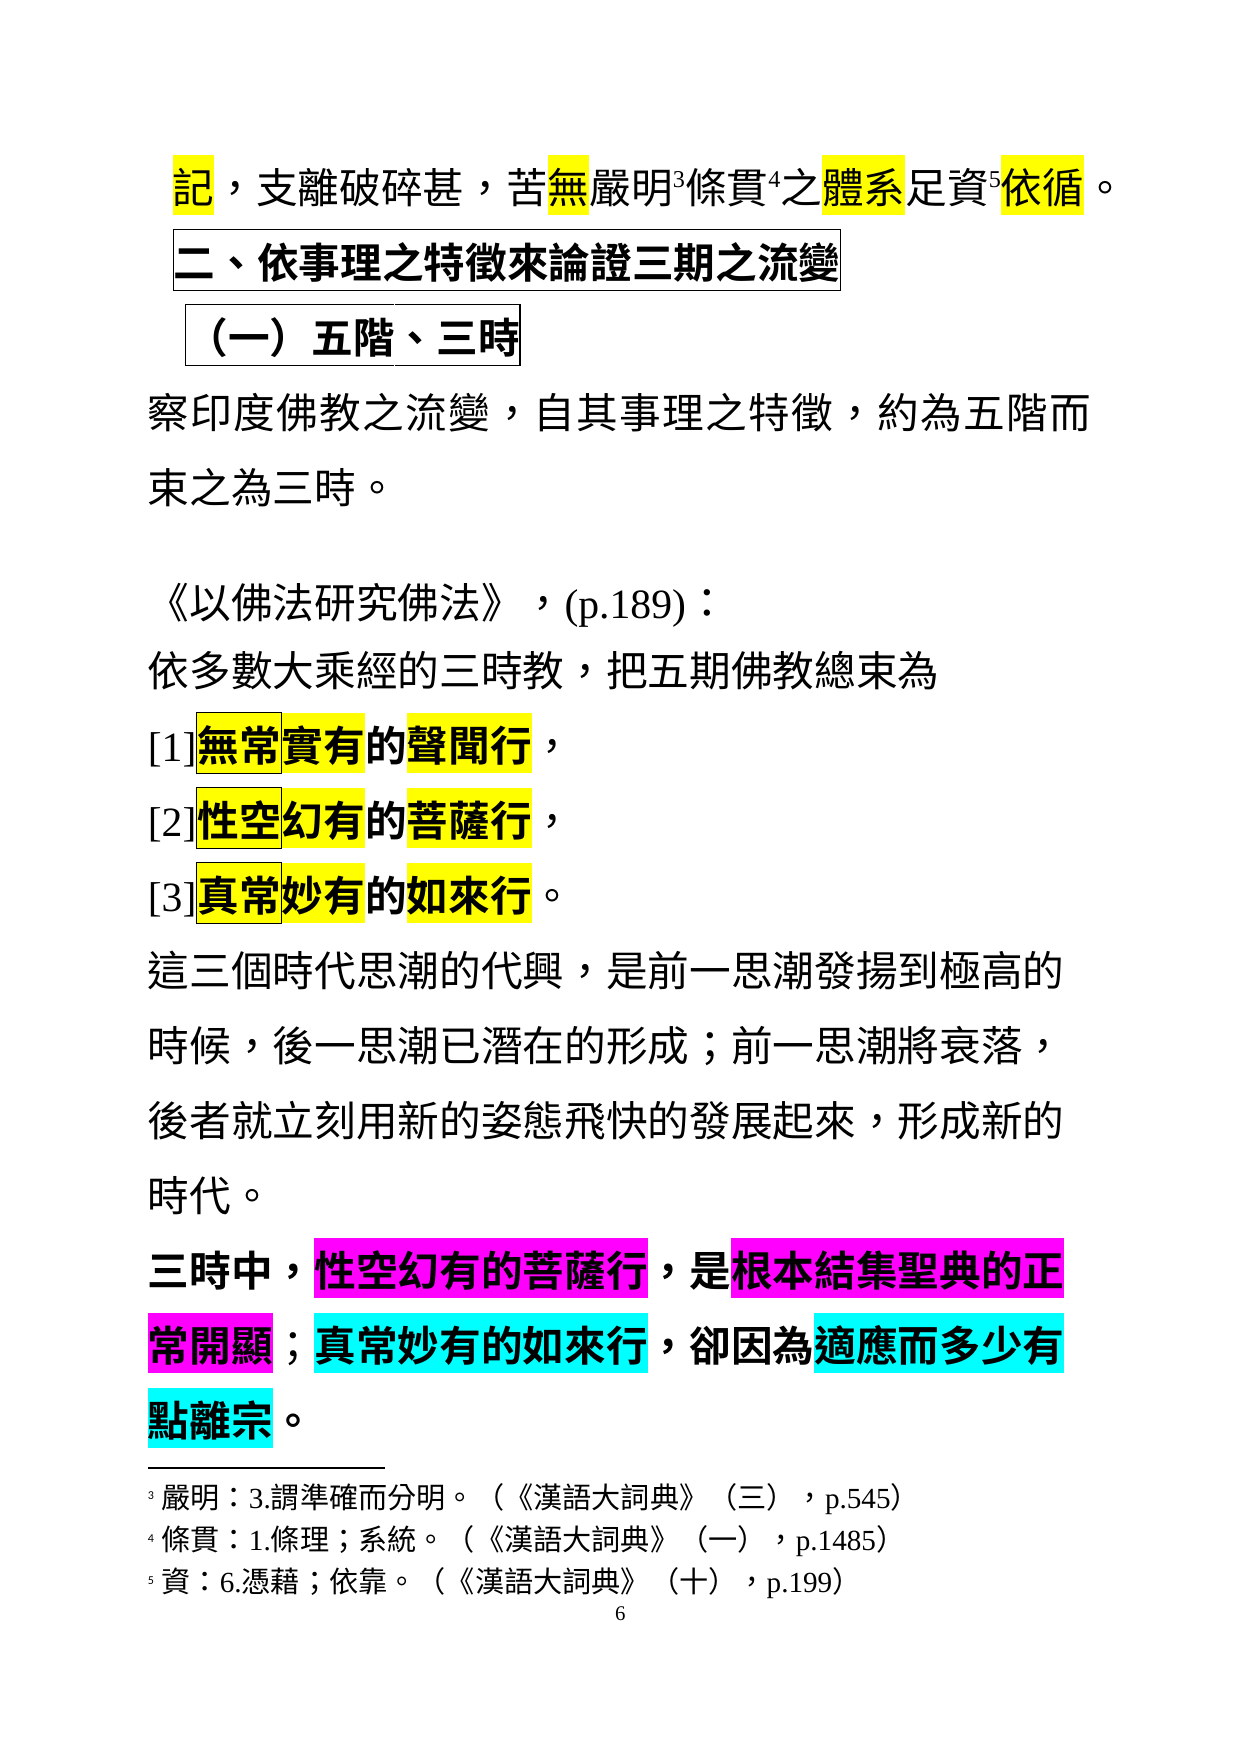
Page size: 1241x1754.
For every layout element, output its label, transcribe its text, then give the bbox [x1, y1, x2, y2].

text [173, 148, 1092, 223]
text 《以佛法研究佛法》，(p.189)： [148, 571, 1092, 631]
text 依多數大乘經的三時教，把五期佛教總束為 [148, 631, 1092, 706]
text （一）五階、三時 [185, 298, 1092, 373]
text 三時中，性空幻有的菩薩行，是根本結集聖典的正常開顯；真常妙有的如來行，卻因為適應而多少有點離宗。 [148, 1231, 1092, 1456]
text [1]無常實有的聲聞行， [148, 706, 1092, 781]
text 這三個時代思潮的代興，是前一思潮發揚到極高的時候，後一思潮已潛在的形成；前一思潮將衰落，後者就立刻用新的姿態飛快的發展起來，形成新的時代。 [148, 931, 1092, 1231]
text 察印度佛教之流變，自其事理之特徵，約為五階而束之為三時。 [148, 373, 1092, 523]
text [2]性空幻有的菩薩行， [148, 781, 1092, 856]
text 二、依事理之特徵來論證三期之流變 [173, 223, 1092, 298]
text [3]真常妙有的如來行。 [148, 856, 1092, 931]
